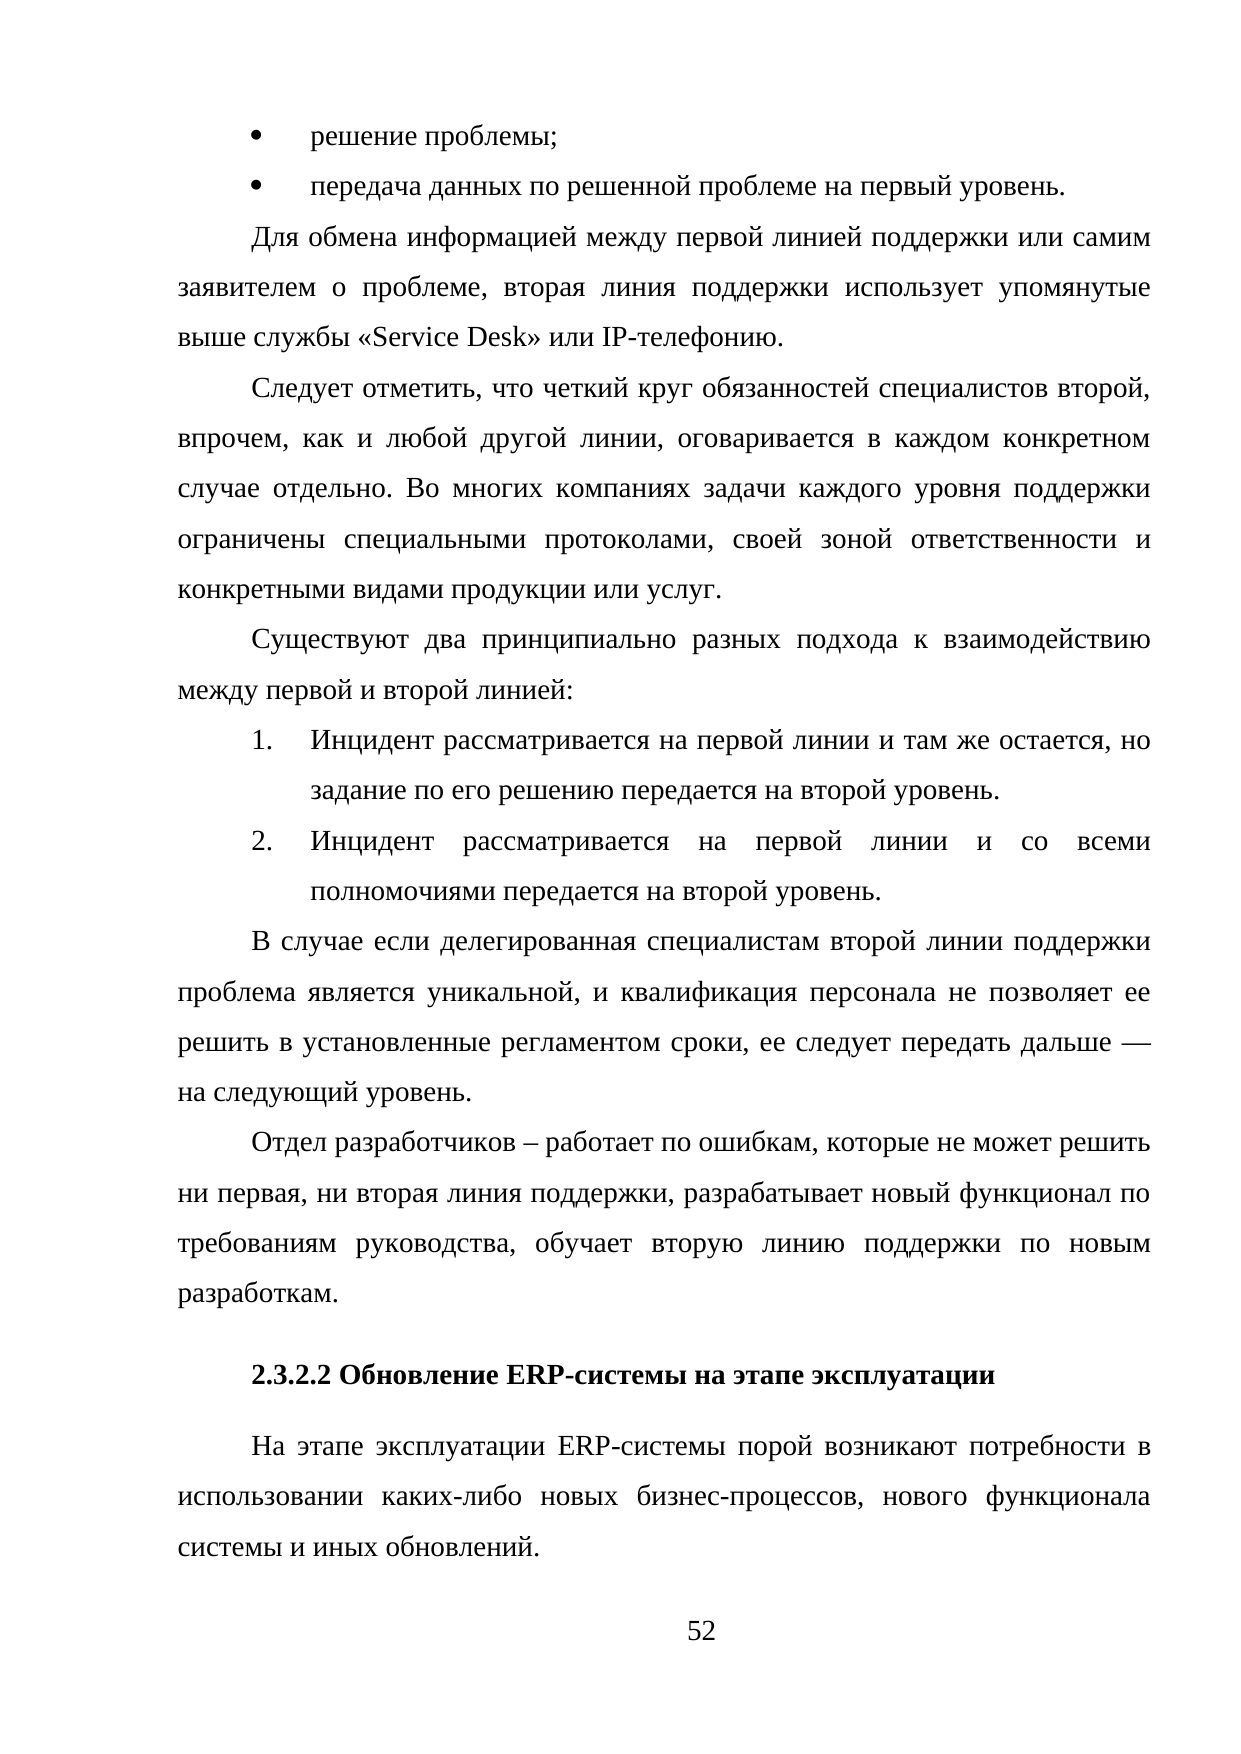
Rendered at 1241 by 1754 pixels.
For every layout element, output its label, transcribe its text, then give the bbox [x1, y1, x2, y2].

list решение проблемы; [251, 118, 1152, 152]
subtitle 2.3.2.2 Обновление ERP-системы на этапе эксплуатации [177, 1357, 1152, 1391]
list Инцидент рассматривается на первой линии и со всеми полномочиями передается на второй уровень. [251, 823, 1152, 907]
list Инцидент рассматривается на первой линии и там же остается, но задание по его решению передается на второй уровень. [251, 722, 1152, 806]
text В случае если делегированная специалистам второй линии поддержки проблема является уникальной, и квалификация персонала не позволяет ее решить в установленные регламентом сроки, ее следует передать дальше — на следующий уровень. [177, 923, 1152, 1108]
text Следует отметить, что четкий круг обязанностей специалистов второй, впрочем, как и любой другой линии, оговаривается в каждом конкретном случае отдельно. Во многих компаниях задачи каждого уровня поддержки ограничены специальными протоколами, своей зоной ответственности и конкретными видами продукции или услуг. [177, 370, 1152, 605]
list передача данных по решенной проблеме на первый уровень. [251, 168, 1152, 202]
text Для обмена информацией между первой линией поддержки или самим заявителем о проблеме, вторая линия поддержки использует упомянутые выше службы «Service Desk» или IP-телефонию. [177, 219, 1152, 353]
text Существуют два принципиально разных подхода к взаимодействию между первой и второй линией: [177, 621, 1152, 705]
text На этапе эксплуатации ERP-системы порой возникают потребности в использовании каких-либо новых бизнес-процессов, нового функционала системы и иных обновлений. [177, 1428, 1152, 1562]
text Отдел разработчиков – работает по ошибкам, которые не может решить ни первая, ни вторая линия поддержки, разрабатывает новый функционал по требованиям руководства, обучает вторую линию поддержки по новым разработкам. [177, 1124, 1152, 1309]
